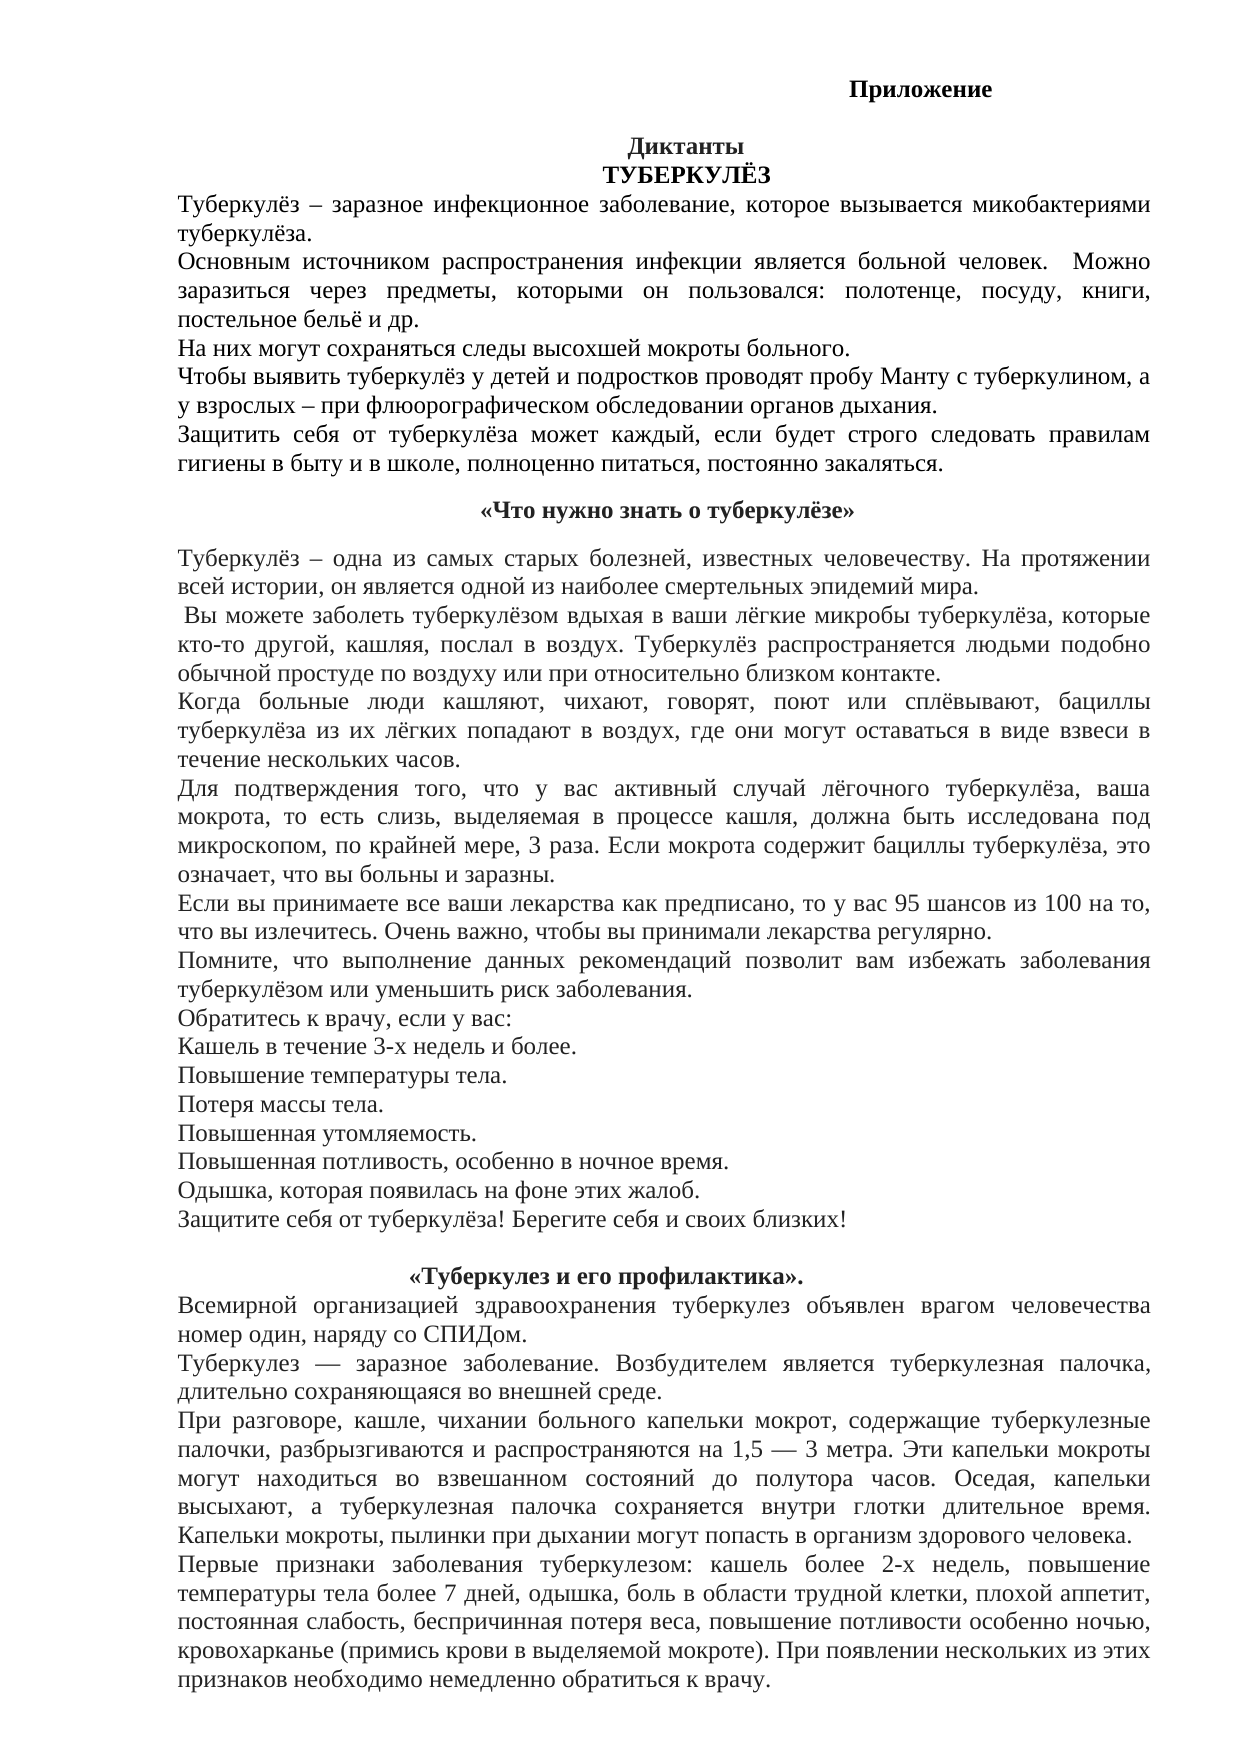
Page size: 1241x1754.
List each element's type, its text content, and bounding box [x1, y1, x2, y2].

text При разговоре, кашле, чихании больного капельки мокрот, содержащие туберкулезные палочки, разбрызгиваются и распространяются на 1,5 — 3 метра. Эти капельки мокроты могут находиться во взвешанном состояний до полутора часов. Оседая, капельки высыхают, а туберкулезная палочка сохраняется внутри глотки длительное время. Капельки мокроты, пылинки при дыхании могут попасть в организм здорового человека. [177, 1405, 1152, 1549]
text Когда больные люди кашляют, чихают, говорят, поют или сплёвывают, бациллы туберкулёза из их лёгких попадают в воздух, где они могут оставаться в виде взвеси в течение нескольких часов. [177, 686, 1152, 773]
text Помните, что выполнение данных рекомендаций позволит вам избежать заболевания туберкулёзом или уменьшить риск заболевания. [177, 945, 1152, 1003]
text Кашель в течение 3-х недель и более. [177, 1031, 1152, 1060]
text Туберкулез — заразное заболевание. Возбудителем является туберкулезная палочка, длительно сохраняющаяся во внешней среде. [177, 1348, 1152, 1405]
text Первые признаки заболевания туберкулезом: кашель более 2-х недель, повышение температуры тела более 7 дней, одышка, боль в области трудной клетки, плохой аппетит, постоянная слабость, беспричинная потеря веса, повышение потливости особенно ночью, кровохарканье (примись крови в выделяемой мокроте). При появлении нескольких из этих признаков необходимо немедленно обратиться к врачу. [177, 1549, 1152, 1693]
text «Туберкулез и его профилактика». [177, 1261, 1152, 1290]
text На них могут сохраняться следы высохшей мокроты больного. [177, 333, 1152, 361]
text Защитить себя от туберкулёза может каждый, если будет строго следовать правилам гигиены в быту и в школе, полноценно питаться, постоянно закаляться. [177, 419, 1152, 476]
text Диктанты [177, 131, 1152, 160]
text Потеря массы тела. [177, 1089, 1152, 1118]
text Защитите себя от туберкулёза! Берегите себя и своих близких! [177, 1204, 1152, 1233]
text Приложение [271, 74, 1152, 103]
text Одышка, которая появилась на фоне этих жалоб. [177, 1175, 1152, 1204]
text Туберкулёз – одна из самых старых болезней, известных человечеству. На протяжении всей истории, он является одной из наиболее смертельных эпидемий мира. [177, 543, 1152, 600]
text Для подтверждения того, что у вас активный случай лёгочного туберкулёза, ваша мокрота, то есть слизь, выделяемая в процессе кашля, должна быть исследована под микроскопом, по крайней мере, 3 раза. Если мокрота содержит бациллы туберкулёза, это означает, что вы больны и заразны. [177, 773, 1152, 888]
text Повышенная утомляемость. [177, 1118, 1152, 1146]
text Повышенная потливость, особенно в ночное время. [177, 1146, 1152, 1175]
text Вы можете заболеть туберкулёзом вдыхая в ваши лёгкие микробы туберкулёза, которые кто-то другой, кашляя, послал в воздух. Туберкулёз распространяется людьми подобно обычной простуде по воздуху или при относительно близком контакте. [177, 600, 1152, 686]
text Всемирной организацией здравоохранения туберкулез объявлен врагом человечества номер один, наряду со СПИДом. [177, 1290, 1152, 1348]
text Туберкулёз – заразное инфекционное заболевание, которое вызывается микобактериями туберкулёза. [177, 189, 1152, 246]
text Основным источником распространения инфекции является больной человек. Можно заразиться через предметы, которыми он пользовался: полотенце, посуду, книги, постельное бельё и др. [177, 246, 1152, 333]
text Если вы принимаете все ваши лекарства как предписано, то у вас 95 шансов из 100 на то, что вы излечитесь. Очень важно, чтобы вы принимали лекарства регулярно. [177, 888, 1152, 945]
text Повышение температуры тела. [177, 1060, 1152, 1089]
text Обратитесь к врачу, если у вас: [177, 1003, 1152, 1031]
text «Что нужно знать о туберкулёзе» [177, 495, 1152, 524]
text Чтобы выявить туберкулёз у детей и подростков проводят пробу Манту с туберкулином, а у взрослых – при флюорографическом обследовании органов дыхания. [177, 361, 1152, 419]
text ТУБЕРКУЛЁЗ [271, 160, 1152, 189]
